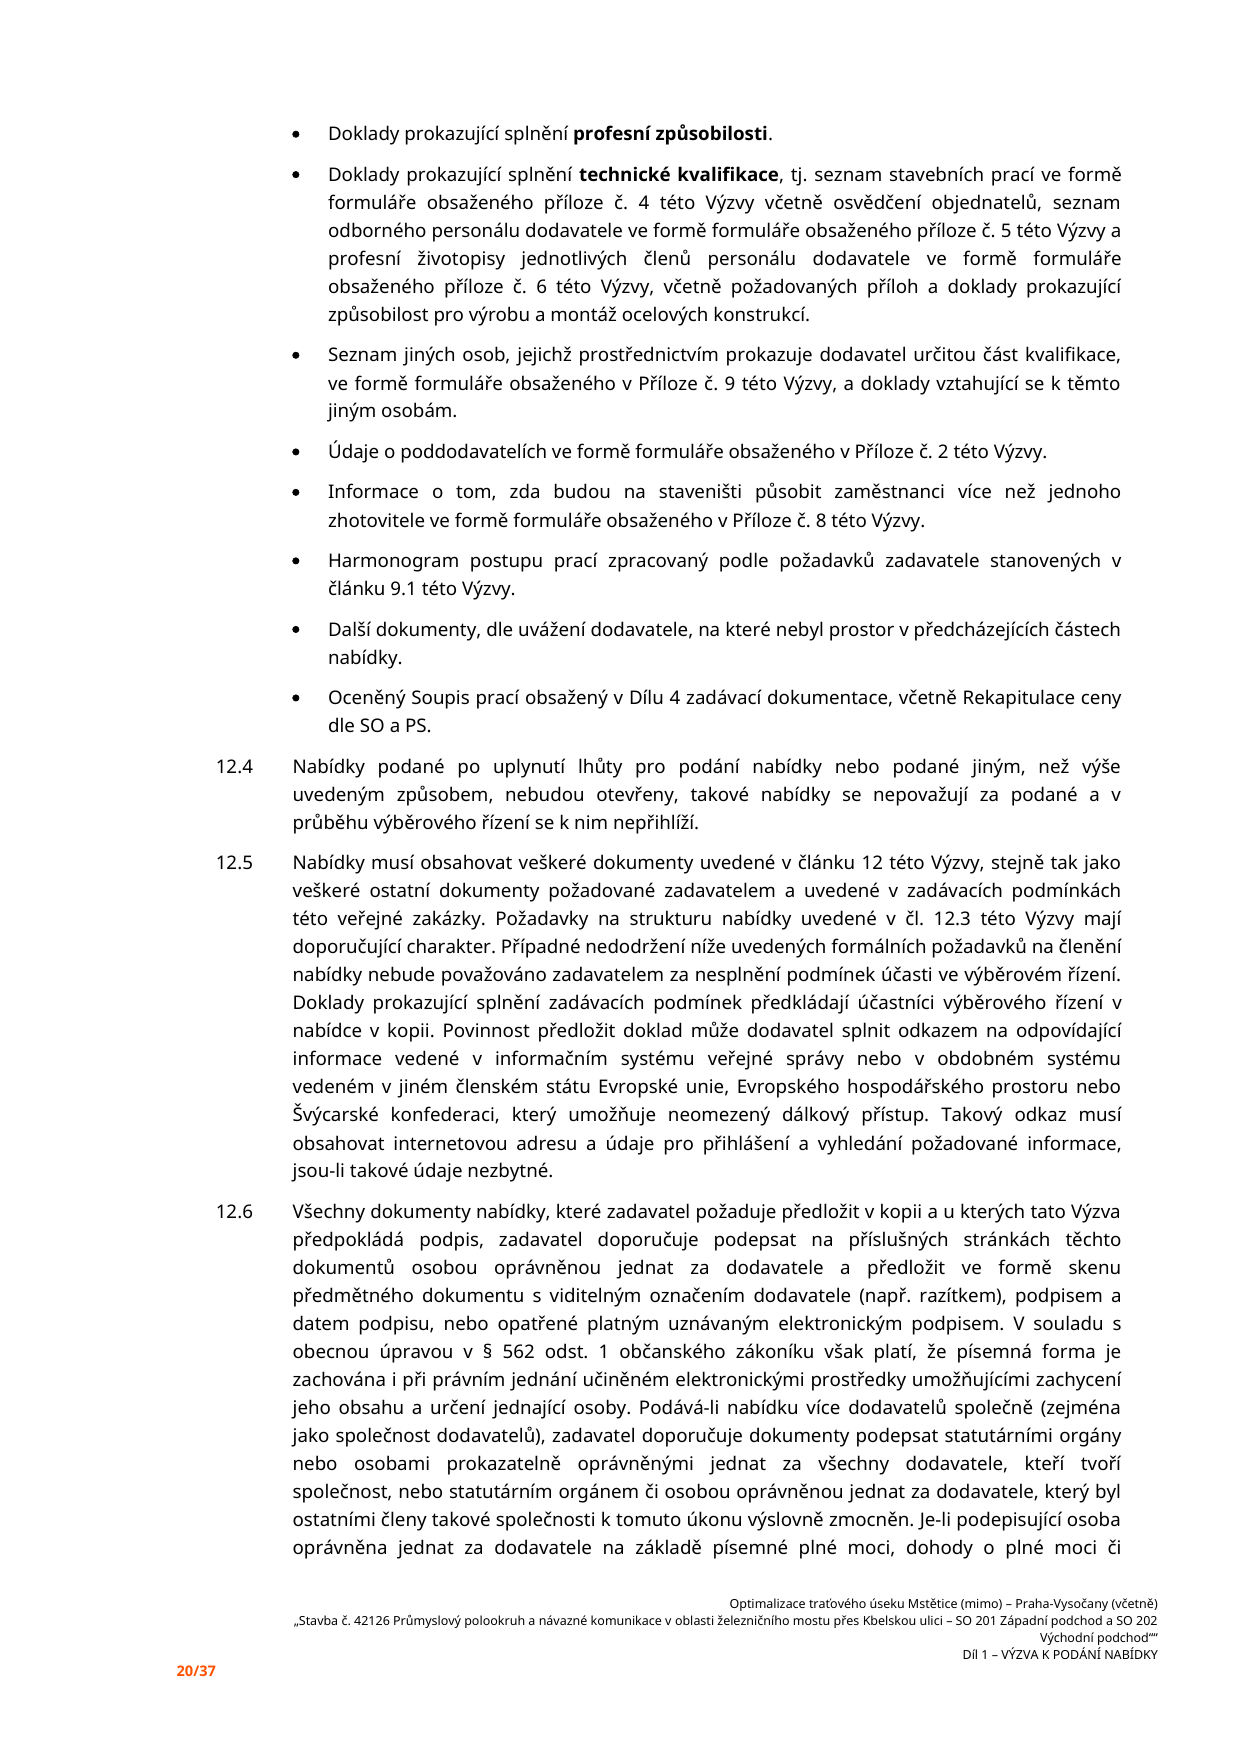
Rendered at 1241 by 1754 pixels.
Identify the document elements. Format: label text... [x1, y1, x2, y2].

text Informace o tom, zda budou na staveništi působit zaměstnanci více než jednoho zhotovitele ve formě formuláře obsaženého v Příloze č. 8 této Výzvy. [292, 479, 1122, 532]
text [216, 1198, 1122, 1560]
text Nabídky podané po uplynutí lhůty pro podání nabídky nebo podané jiným, než výše uvedeným způsobem, nebudou otevřeny, takové nabídky se nepovažují za podané a v průběhu výběrového řízení se k nim nepřihlíží. [216, 753, 1122, 834]
text Oceněný Soupis prací obsažený v Dílu 4 zadávací dokumentace, včetně Rekapitulace ceny dle SO a PS. [292, 684, 1122, 738]
text Harmonogram postupu prací zpracovaný podle požadavků zadavatele stanovených v článku 9.1 této Výzvy. [292, 547, 1122, 601]
text Další dokumenty, dle uvážení dodavatele, na které nebyl prostor v předcházejících částech nabídky. [292, 616, 1122, 669]
text Nabídky musí obsahovat veškeré dokumenty uvedené v článku 12 této Výzvy, stejně tak jako veškeré ostatní dokumenty požadované zadavatelem a uvedené v zadávacích podmínkách této veřejné zakázky. Požadavky na strukturu nabídky uvedené v čl. 12.3 této Výzvy mají doporučující charakter. Případné nedodržení níže uvedených formálních požadavků na členění nabídky nebude považováno zadavatelem za nesplnění podmínek účasti ve výběrovém řízení. Doklady prokazující splnění zadávacích podmínek předkládají účastníci výběrového řízení v nabídce v kopii. Povinnost předložit doklad může dodavatel splnit odkazem na odpovídající informace vedené v informačním systému veřejné správy nebo v obdobném systému vedeném v jiném členském státu Evropské unie, Evropského hospodářského prostoru nebo Švýcarské konfederaci, který umožňuje neomezený dálkový přístup. Takový odkaz musí obsahovat internetovou adresu a údaje pro přihlášení a vyhledání požadované informace, jsou-li takové údaje nezbytné. [216, 849, 1122, 1183]
text Seznam jiných osob, jejichž prostřednictvím prokazuje dodavatel určitou část kvalifikace, ve formě formuláře obsaženého v Příloze č. 9 této Výzvy, a doklady vztahující se k těmto jiným osobám. [292, 342, 1122, 423]
text Údaje o poddodavatelích ve formě formuláře obsaženého v Příloze č. 2 této Výzvy. [292, 438, 1122, 464]
text Doklady prokazující splnění profesní způsobilosti. [292, 121, 1122, 146]
text Doklady prokazující splnění technické kvalifikace, tj. seznam stavebních prací ve formě formuláře obsaženého příloze č. 4 této Výzvy včetně osvědčení objednatelů, seznam odborného personálu dodavatele ve formě formuláře obsaženého příloze č. 5 této Výzvy a profesní životopisy jednotlivých členů personálu dodavatele ve formě formuláře obsaženého příloze č. 6 této Výzvy, včetně požadovaných příloh a doklady prokazující způsobilost pro výrobu a montáž ocelových konstrukcí. [292, 161, 1122, 327]
